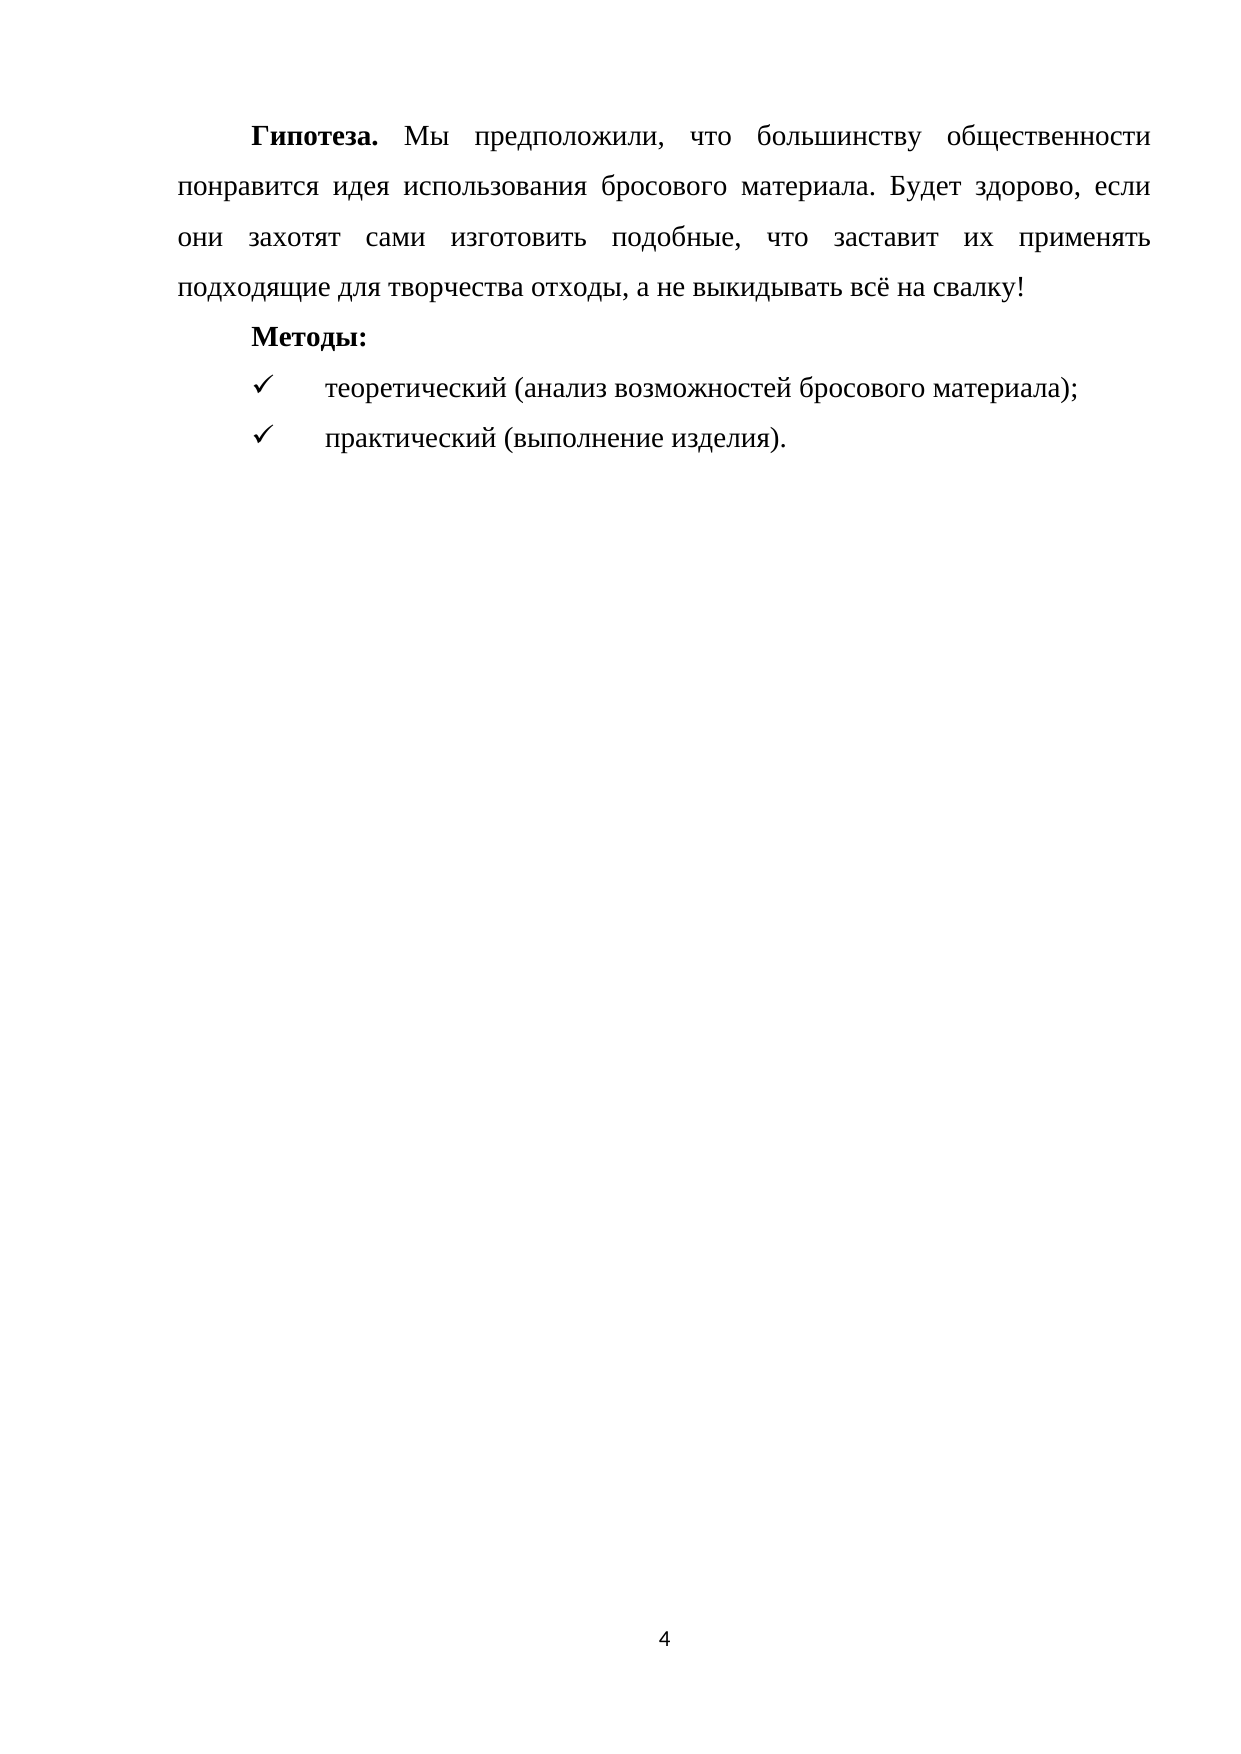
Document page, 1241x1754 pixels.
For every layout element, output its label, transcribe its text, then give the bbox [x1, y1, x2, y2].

list теоретический (анализ возможностей бросового материала); [177, 370, 1152, 403]
text Методы: [177, 319, 1152, 353]
list практический (выполнение изделия). [177, 420, 1152, 454]
text Гипотеза. Мы предположили, что большинству общественности понравится идея использования бросового материала. Будет здорово, если они захотят сами изготовить подобные, что заставит их применять подходящие для творчества отходы, а не выкидывать всё на свалку! [177, 118, 1152, 303]
